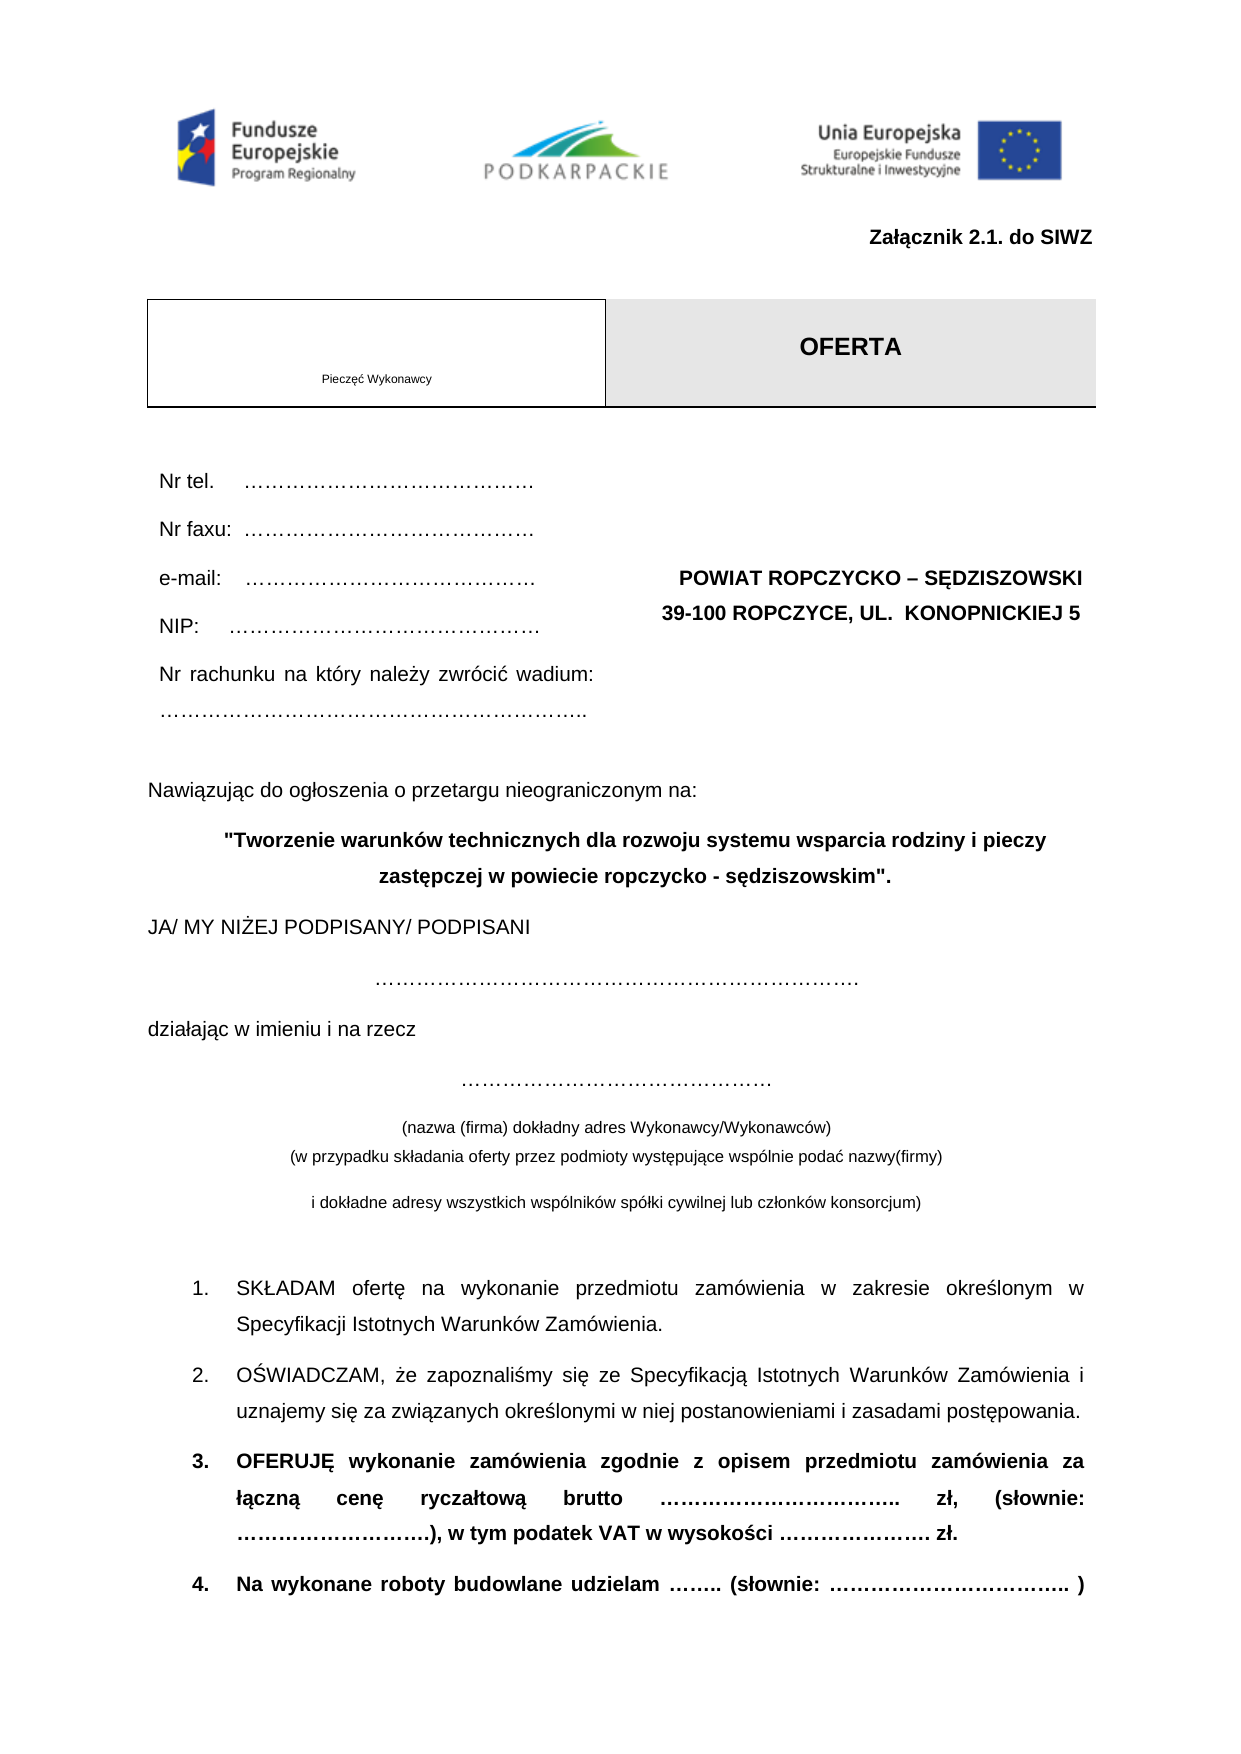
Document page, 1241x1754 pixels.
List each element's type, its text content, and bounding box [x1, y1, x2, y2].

table_cell Nr tel. …………………………………… Nr faxu: …………………………………… e-mail: …………………………………… NIP: ……………………………………… Nr rachunku na który należy zwrócić wadium: …………………………………………………….. [148, 408, 606, 743]
picture [147, 88, 1093, 219]
table_header Nawiązując do ogłoszenia o przetargu nieograniczonym na: [140, 771, 1092, 822]
table_cell "Tworzenie warunków technicznych dla rozwoju systemu wsparcia rodziny i pieczy zastępczej w powiecie ropczycko - sędziszowskim". [140, 822, 1092, 909]
table_cell POWIAT ROPCZYCKO – SĘDZISZOWSKI 39-100 ROPCZYCE, UL. KONOPNICKIEJ 5 [606, 408, 1096, 743]
table_cell ……………………………………… [140, 1061, 1092, 1112]
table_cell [140, 1566, 1092, 1596]
table_cell i dokładne adresy wszystkich wspólników spółki cywilnej lub członków konsorcjum) [140, 1186, 1092, 1251]
table_cell 3. OFERUJĘ wykonanie zamówienia zgodnie z opisem przedmiotu zamówienia za łączną cenę ryczałtową brutto …………………………….. zł, (słownie: ……………………….), w tym podatek VAT w wysokości …………………. zł. [140, 1443, 1092, 1566]
table_header Załącznik 2.1. do SIWZ [140, 219, 1100, 270]
table_cell 2. OŚWIADCZAM, że zapoznaliśmy się ze Specyfikacją Istotnych Warunków Zamówienia i uznajemy się za związanych określonymi w niej postanowieniami i zasadami postępowania. [140, 1356, 1092, 1443]
table_cell działając w imieniu i na rzecz [140, 1010, 1092, 1061]
table_cell ……………………………………………………………. [140, 960, 1092, 1010]
table_cell (nazwa (firma) dokładny adres Wykonawcy/Wykonawców) (w przypadku składania oferty przez podmioty występujące wspólnie podać nazwy(firmy) [140, 1112, 1092, 1186]
table_header Pieczęć Wykonawcy [148, 300, 605, 406]
table_cell JA/ MY NIŻEJ PODPISANY/ PODPISANI [140, 909, 1092, 959]
table_header OFERTA [606, 299, 1096, 406]
table_cell 1. SKŁADAM ofertę na wykonanie przedmiotu zamówienia w zakresie określonym w Specyfikacji Istotnych Warunków Zamówienia. [140, 1251, 1092, 1356]
